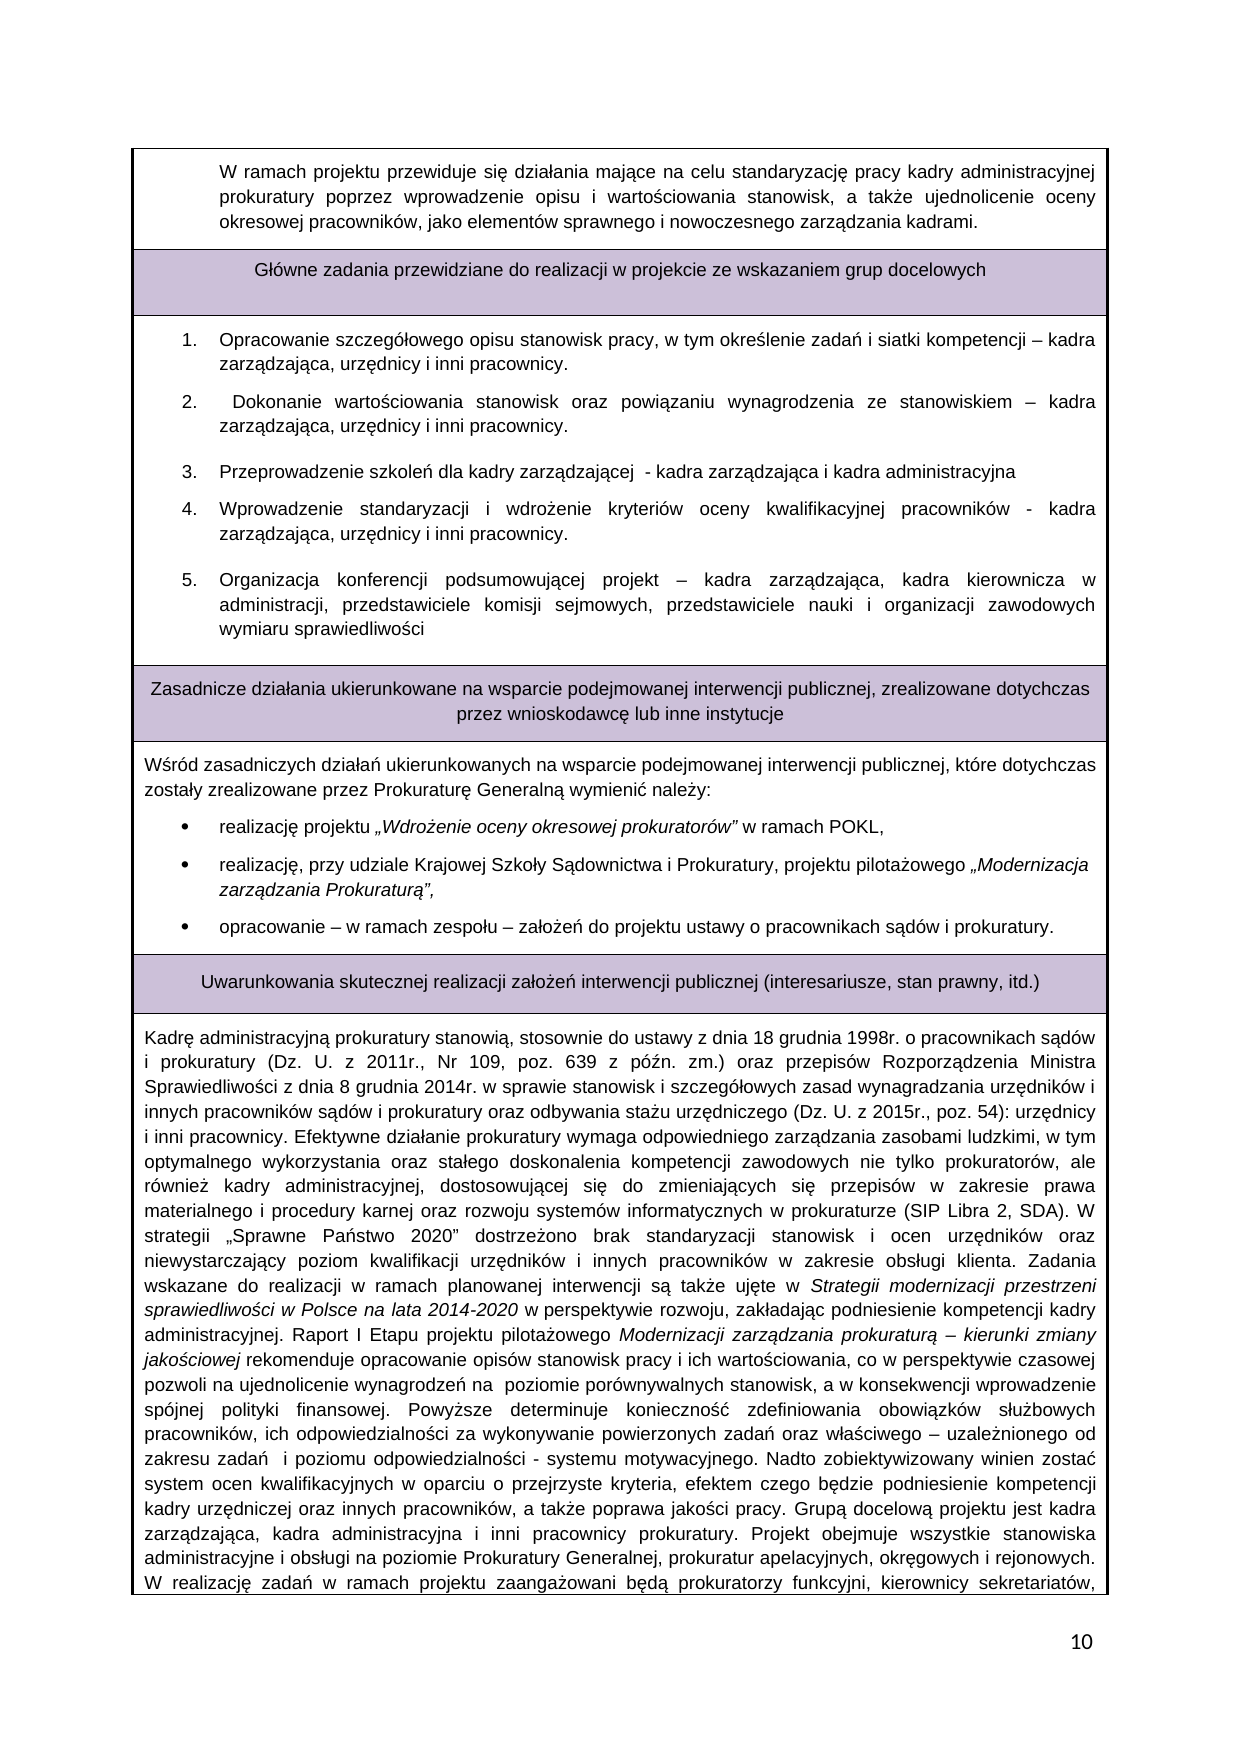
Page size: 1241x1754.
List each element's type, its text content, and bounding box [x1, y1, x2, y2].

table_cell Główne zadania przewidziane do realizacji w projekcie ze wskazaniem grup docelowych [134, 250, 1106, 315]
table_cell Zasadnicze działania ukierunkowane na wsparcie podejmowanej interwencji publicznej, zrealizowane dotychczas przez wnioskodawcę lub inne instytucje [134, 666, 1106, 741]
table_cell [134, 1014, 1106, 1593]
table_cell Uwarunkowania skutecznej realizacji założeń interwencji publicznej (interesariusze, stan prawny, itd.) [134, 955, 1106, 1013]
table_cell Wśród zasadniczych działań ukierunkowanych na wsparcie podejmowanej interwencji publicznej, które dotychczas zostały zrealizowane przez Prokuraturę Generalną wymienić należy: realizację projektu „Wdrożenie oceny okresowej prokuratorów” w ramach POKL, realizację, przy udziale Krajowej Szkoły Sądownictwa i Prokuratury, projektu pilotażowego „Modernizacja zarządzania Prokuraturą”, opracowanie – w ramach zespołu – założeń do projektu ustawy o pracownikach sądów i prokuratury. [134, 742, 1106, 954]
table_cell Opracowanie szczegółowego opisu stanowisk pracy, w tym określenie zadań i siatki kompetencji – kadra zarządzająca, urzędnicy i inni pracownicy. Dokonanie wartościowania stanowisk oraz powiązaniu wynagrodzenia ze stanowiskiem – kadra zarządzająca, urzędnicy i inni pracownicy. Przeprowadzenie szkoleń dla kadry zarządzającej - kadra zarządzająca i kadra administracyjna Wprowadzenie standaryzacji i wdrożenie kryteriów oceny kwalifikacyjnej pracowników - kadra zarządzająca, urzędnicy i inni pracownicy. Organizacja konferencji podsumowującej projekt – kadra zarządzająca, kadra kierownicza w administracji, przedstawiciele komisji sejmowych, przedstawiciele nauki i organizacji zawodowych wymiaru sprawiedliwości [134, 316, 1106, 664]
table_cell W ramach projektu przewiduje się działania mające na celu standaryzację pracy kadry administracyjnej prokuratury poprzez wprowadzenie opisu i wartościowania stanowisk, a także ujednolicenie oceny okresowej pracowników, jako elementów sprawnego i nowoczesnego zarządzania kadrami. [134, 149, 1106, 249]
